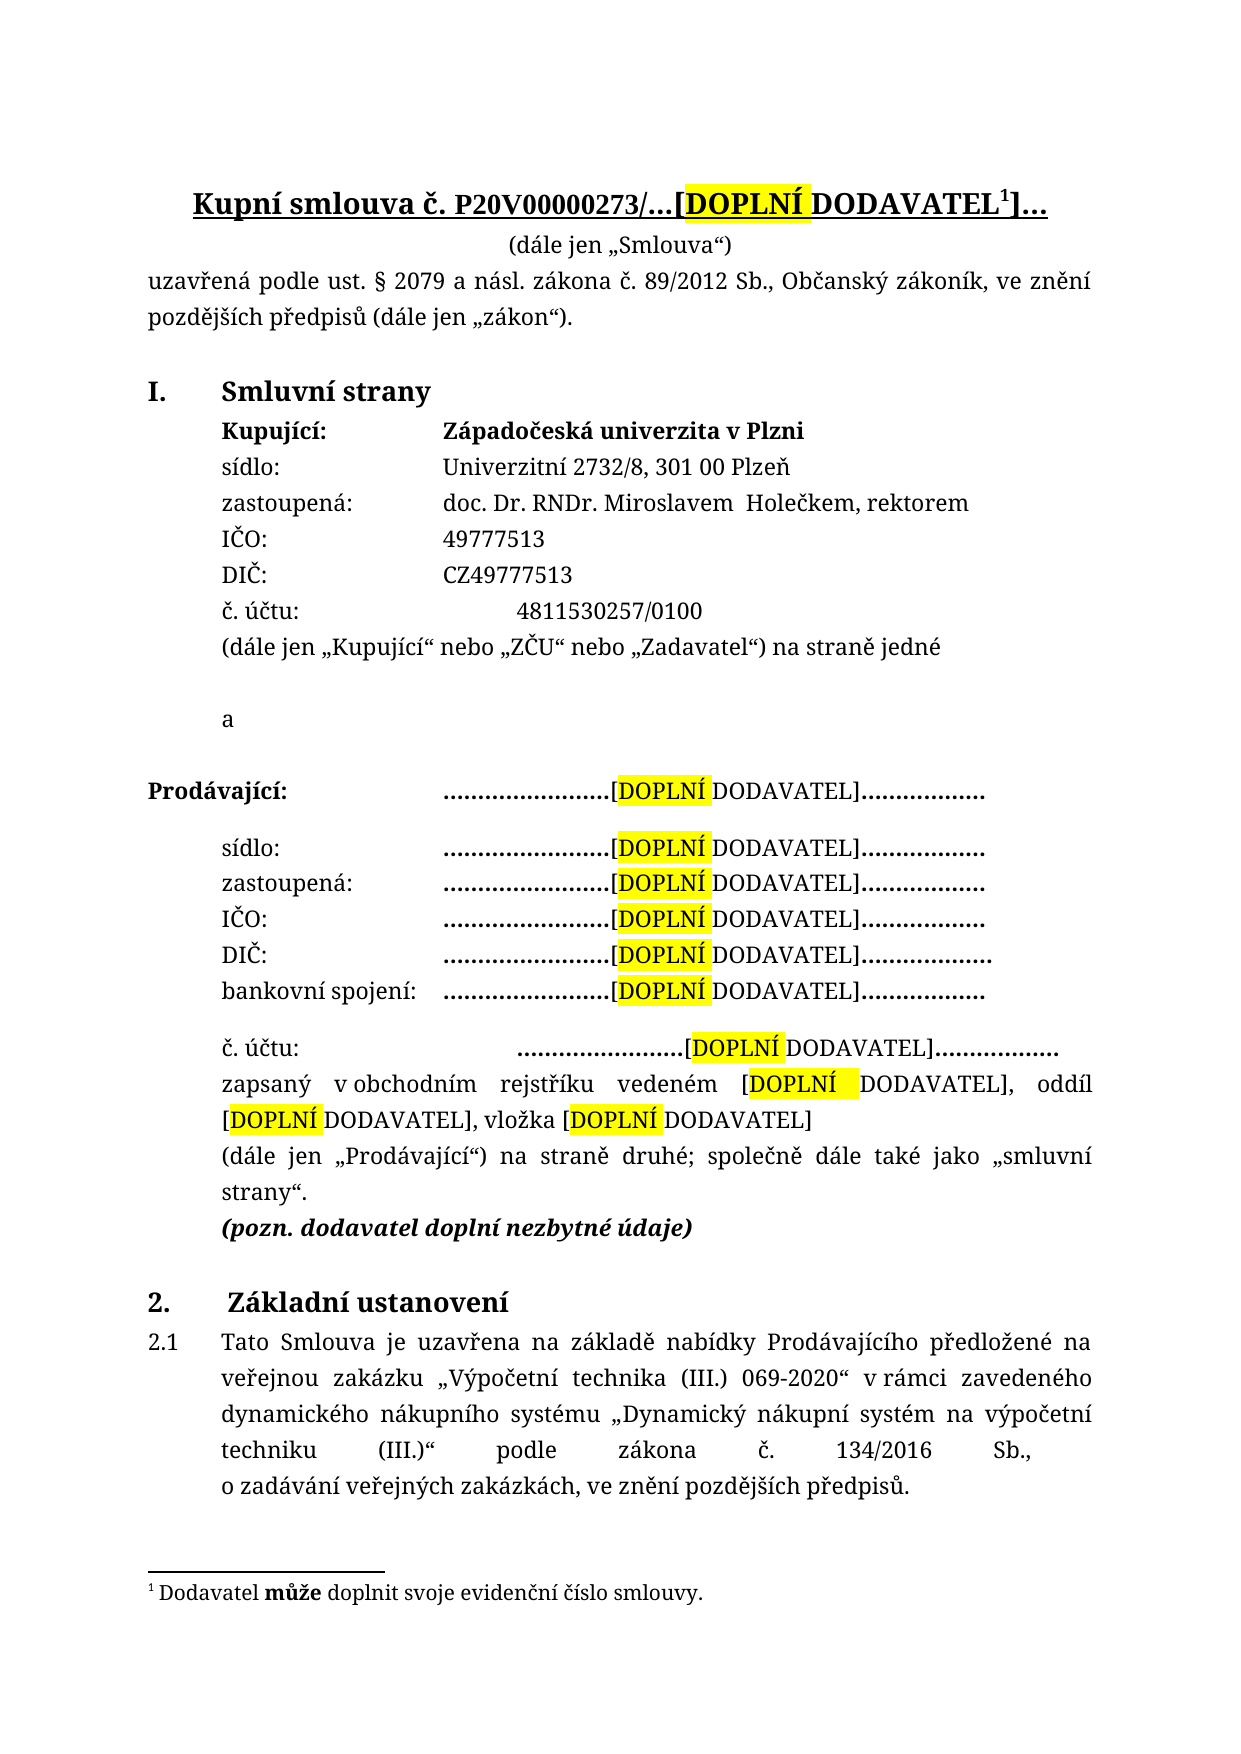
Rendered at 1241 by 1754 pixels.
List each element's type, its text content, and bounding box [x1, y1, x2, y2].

text zapsaný v obchodním rejstříku vedeném [DOPLNÍ DODAVATEL], oddíl [DOPLNÍ DODAVATEL], vložka [DOPLNÍ DODAVATEL] [221, 1068, 1093, 1135]
text bankovní spojení: ……………………[DOPLNÍ DODAVATEL]……………… [148, 975, 618, 1006]
text Prodávající: ……………………[DOPLNÍ DODAVATEL]……………… [712, 775, 1093, 806]
text Prodávající: ……………………[DOPLNÍ DODAVATEL]……………… [148, 775, 618, 806]
text DIČ: ……………………[DOPLNÍ DODAVATEL]………………. [712, 939, 1093, 971]
text sídlo: ……………………[DOPLNÍ DODAVATEL]……………… [712, 831, 1093, 863]
text zastoupená: ……………………[DOPLNÍ DODAVATEL]……………… [221, 867, 1093, 899]
text IČO: ……………………[DOPLNÍ DODAVATEL]……………… [712, 903, 1093, 934]
text IČO: ……………………[DOPLNÍ DODAVATEL]……………… [221, 903, 618, 934]
text Kupní smlouva č. P20V00000273/...[DOPLNÍ DODAVATEL]… [148, 183, 1093, 223]
text (pozn. dodavatel doplní nezbytné údaje) [148, 1212, 1093, 1243]
text Kupující: Západočeská univerzita v Plzni [221, 415, 1093, 447]
text zastoupená: doc. Dr. RNDr. Miroslavem Holečkem, rektorem [221, 487, 1093, 518]
text č. účtu: ……………………[DOPLNÍ DODAVATEL]……………… [785, 1032, 1093, 1063]
text a [221, 703, 1093, 734]
text DIČ: ……………………[DOPLNÍ DODAVATEL]………………. [221, 939, 618, 971]
text (dále jen „Smlouva“) [148, 229, 1093, 260]
text IČO: 49777513 [221, 523, 1093, 554]
text (dále jen „Kupující“ nebo „ZČU“ nebo „Zadavatel“) na straně jedné [221, 631, 1093, 662]
text č. účtu: ……………………[DOPLNÍ DODAVATEL]……………… [221, 1032, 692, 1063]
text 2. Základní ustanovení [148, 1283, 1093, 1320]
text sídlo: Univerzitní 2732/8, 301 00 Plzeň [221, 451, 1093, 482]
text (dále jen „Prodávající“) na straně druhé; společně dále také jako „smluvní strany“. [221, 1140, 1093, 1207]
text uzavřená podle ust. § 2079 a násl. zákona č. 89/2012 Sb., Občanský zákoník, ve znění pozdějších předpisů (dále jen „zákon“). [148, 265, 1093, 332]
text DIČ: CZ49777513 [221, 559, 1093, 590]
text 2.1 Tato Smlouva je uzavřena na základě nabídky Prodávajícího předložené na veřejnou zakázku „Výpočetní technika (III.) 069-2020“ v rámci zavedeného dynamického nákupního systému „Dynamický nákupní systém na výpočetní techniku (III.)“ podle zákona č. 134/2016 Sb., o zadávání veřejných zakázkách, ve znění pozdějších předpisů. [148, 1326, 1093, 1501]
text I. Smluvní strany [148, 373, 1093, 410]
text č. účtu: 4811530257/0100 [221, 595, 1093, 626]
text sídlo: ……………………[DOPLNÍ DODAVATEL]……………… [221, 831, 618, 863]
text bankovní spojení: ……………………[DOPLNÍ DODAVATEL]……………… [712, 975, 1093, 1006]
